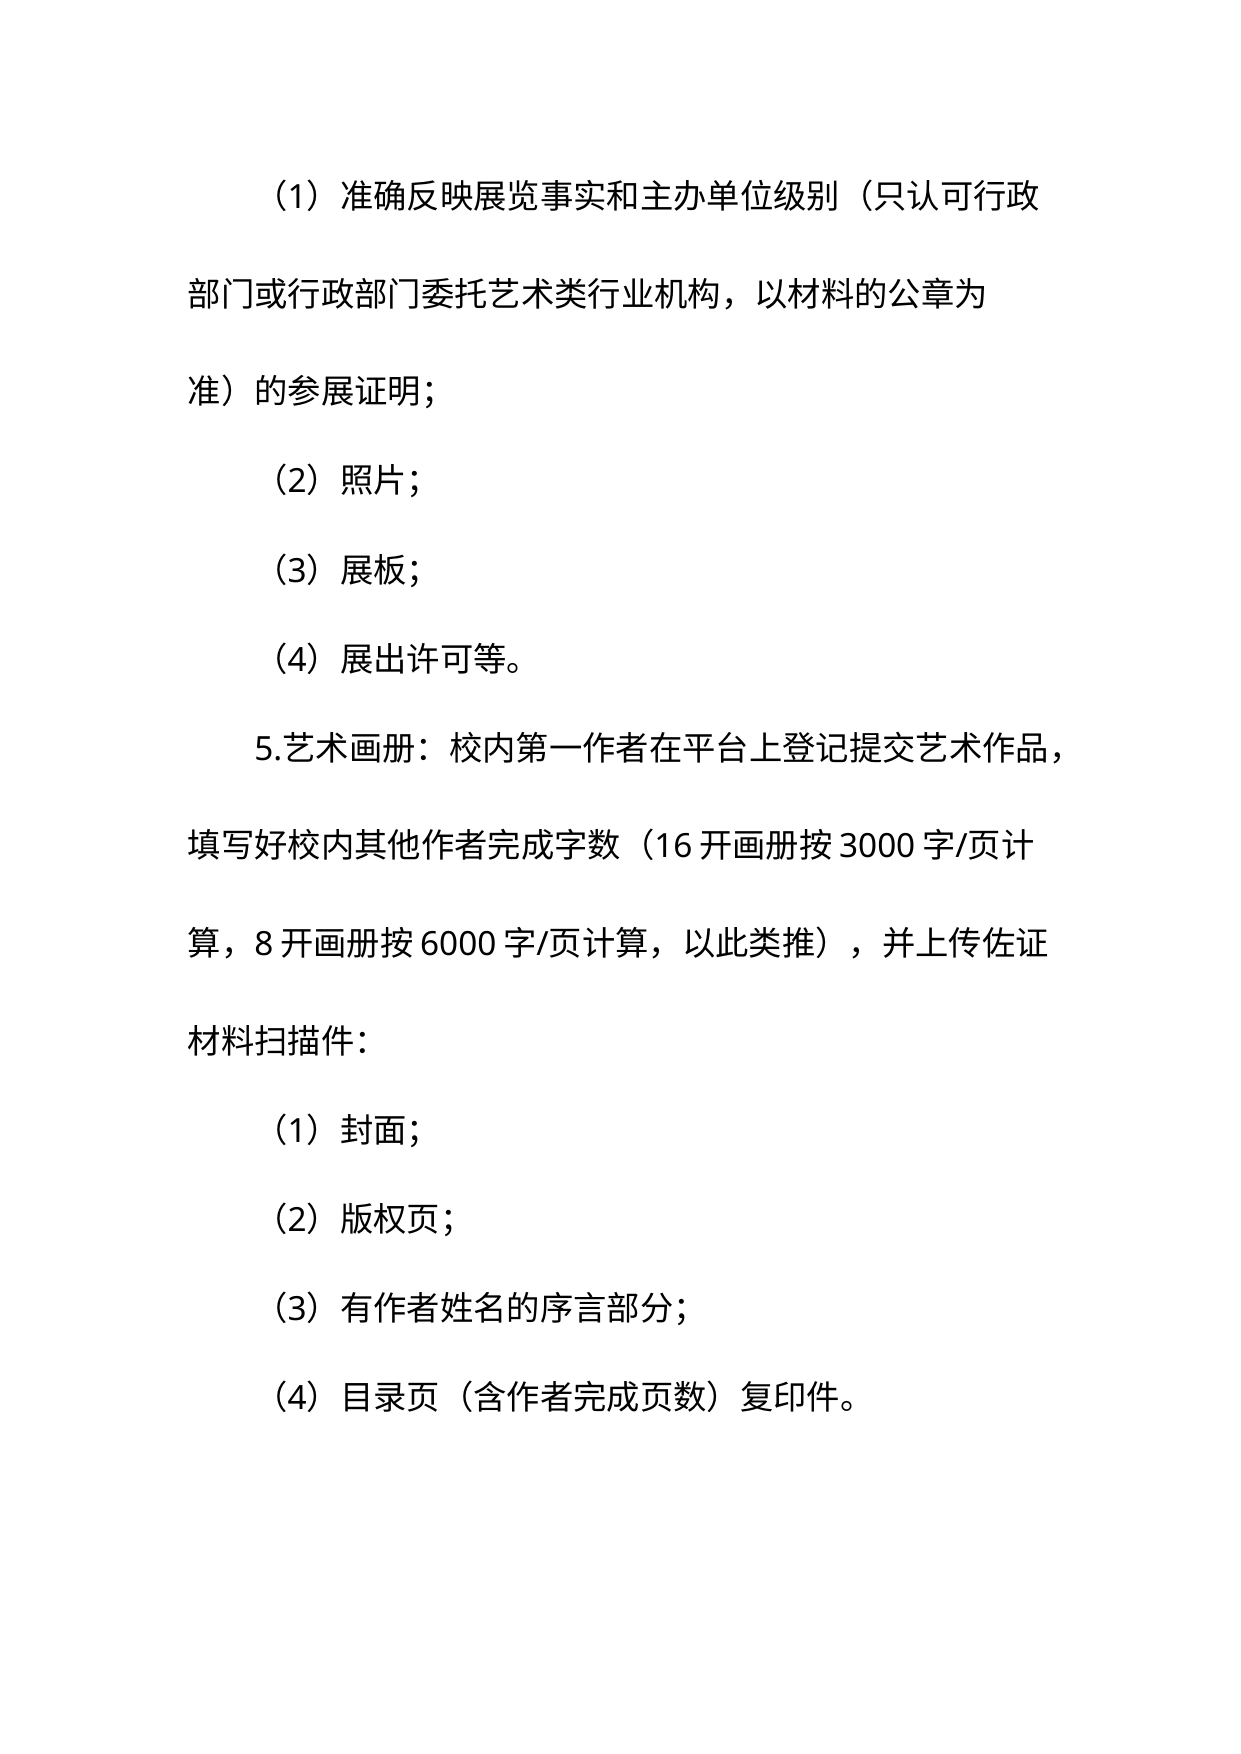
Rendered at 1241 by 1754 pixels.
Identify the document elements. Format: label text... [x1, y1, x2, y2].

text （2）照片； [187, 446, 1053, 511]
text （1）准确反映展览事实和主办单位级别（只认可行政部门或行政部门委托艺术类行业机构，以材料的公章为准）的参展证明； [187, 162, 1053, 422]
text （4）目录页（含作者完成页数）复印件。 [187, 1363, 1053, 1428]
text （4）展出许可等。 [187, 624, 1053, 689]
text （3）展板； [187, 535, 1053, 600]
text （1）封面； [187, 1095, 1053, 1160]
text （3）有作者姓名的序言部分； [187, 1273, 1053, 1338]
text 5.艺术画册：校内第一作者在平台上登记提交艺术作品，填写好校内其他作者完成字数（16开画册按3000字/页计算，8开画册按6000字/页计算，以此类推），并上传佐证材料扫描件： [187, 713, 1053, 1071]
text （2）版权页； [187, 1184, 1053, 1249]
